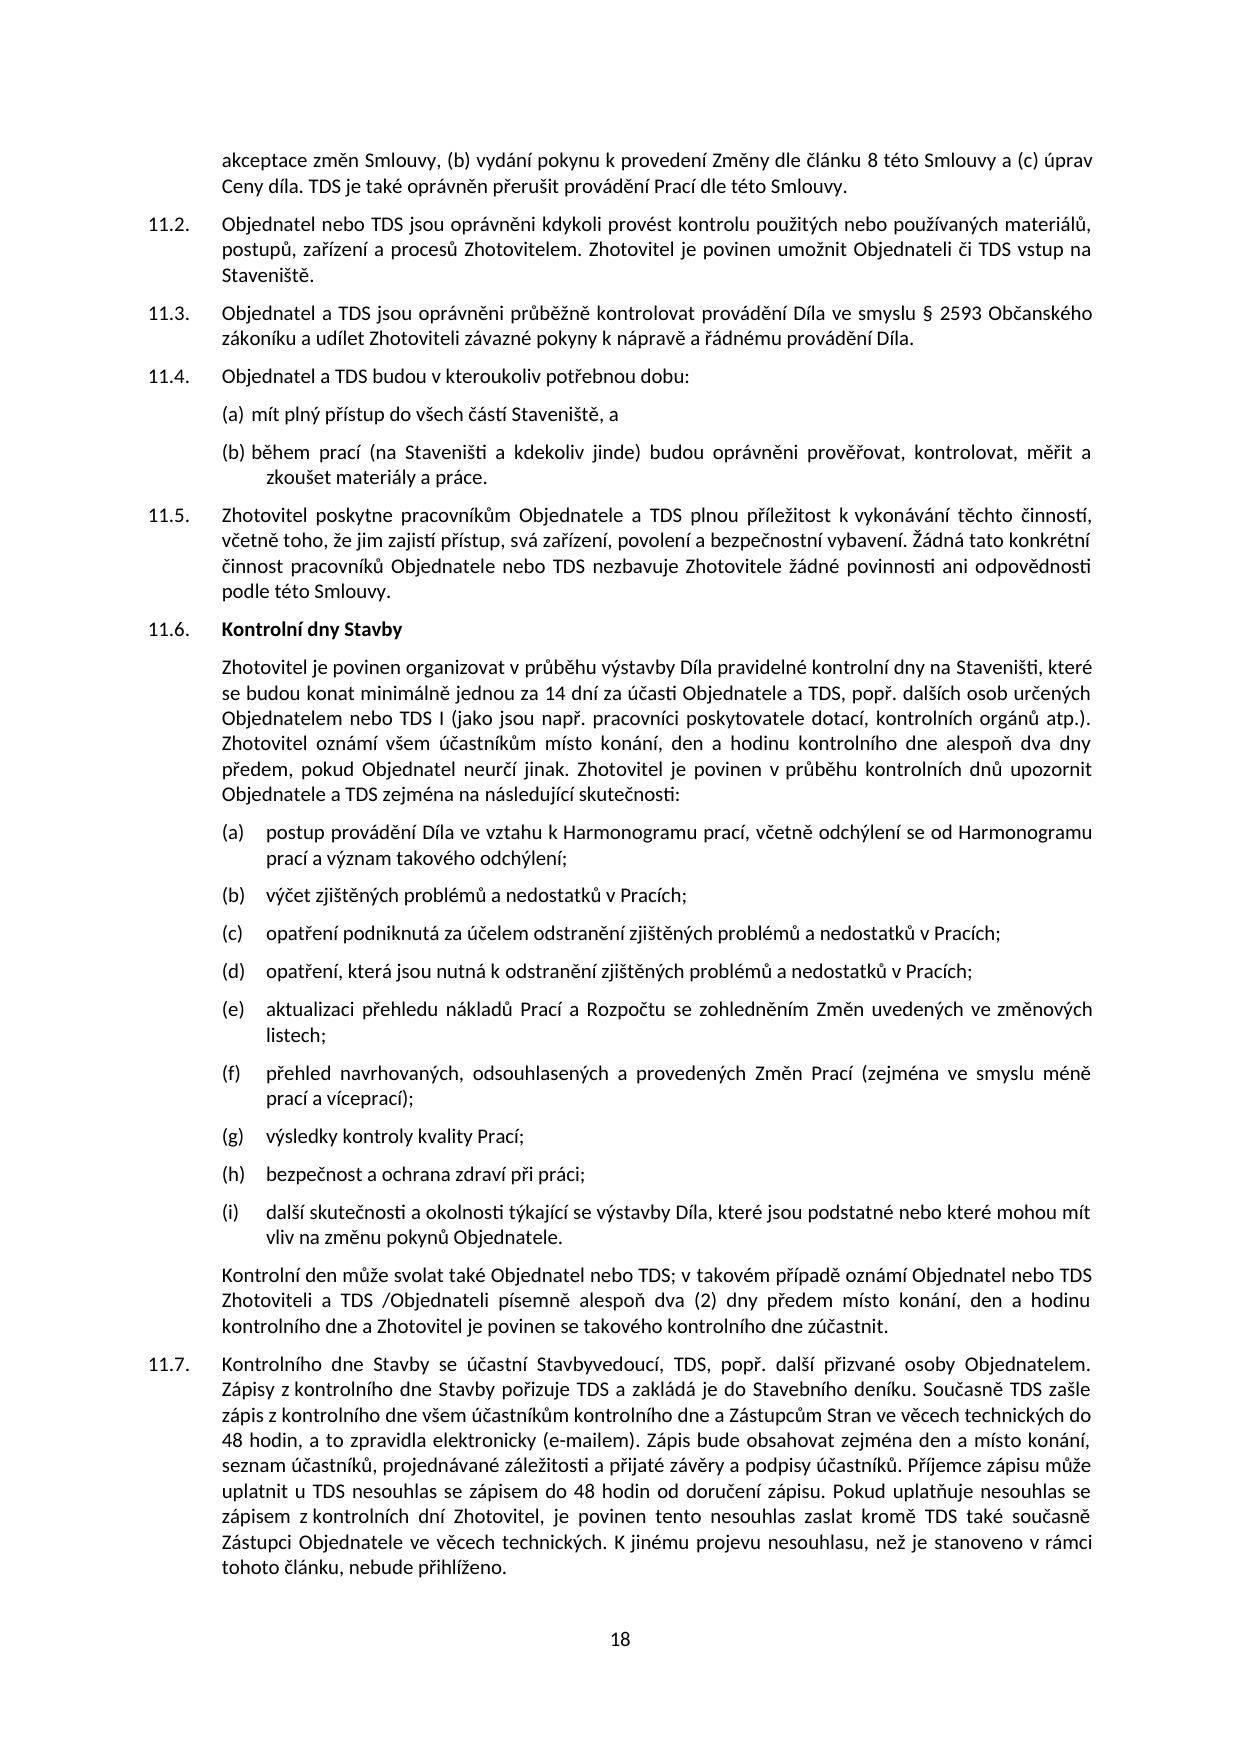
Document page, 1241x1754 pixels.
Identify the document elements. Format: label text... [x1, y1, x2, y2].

list opatření, která jsou nutná k odstranění zjištěných problémů a nedostatků v Pracích; [222, 958, 1092, 984]
list aktualizaci přehledu nákladů Prací a Rozpočtu se zohledněním Změn uvedených ve změnových listech; [222, 996, 1092, 1047]
subtitle Objednatel a TDS budou v kteroukoliv potřebnou dobu: [148, 363, 1092, 388]
list mít plný přístup do všech částí Staveniště, a [222, 401, 1092, 426]
subtitle Zhotovitel poskytne pracovníkům Objednatele a TDS plnou příležitost k vykonávání těchto činností, včetně toho, že jim zajistí přístup, svá zařízení, povolení a bezpečnostní vybavení. Žádná tato konkrétní činnost pracovníků Objednatele nebo TDS nezbavuje Zhotovitele žádné povinnosti ani odpovědnosti podle této Smlouvy. [148, 502, 1092, 604]
subtitle Kontrolní den může svolat také Objednatel nebo TDS; v takovém případě oznámí Objednatel nebo TDS Zhotoviteli a TDS /Objednateli písemně alespoň dva (2) dny předem místo konání, den a hodinu kontrolního dne a Zhotovitel je povinen se takového kontrolního dne zúčastnit. [222, 1262, 1092, 1338]
subtitle Objednatel nebo TDS jsou oprávněni kdykoli provést kontrolu použitých nebo používaných materiálů, postupů, zařízení a procesů Zhotovitelem. Zhotovitel je povinen umožnit Objednateli či TDS vstup na Staveniště. [148, 211, 1092, 287]
subtitle Kontrolního dne Stavby se účastní Stavbyvedoucí, TDS, popř. další přizvané osoby Objednatelem. Zápisy z kontrolního dne Stavby pořizuje TDS a zakládá je do Stavebního deníku. Současně TDS zašle zápis z kontrolního dne všem účastníkům kontrolního dne a Zástupcům Stran ve věcech technických do 48 hodin, a to zpravidla elektronicky (e-mailem). Zápis bude obsahovat zejména den a místo konání, seznam účastníků, projednávané záležitosti a přijaté závěry a podpisy účastníků. Příjemce zápisu může uplatnit u TDS nesouhlas se zápisem do 48 hodin od doručení zápisu. Pokud uplatňuje nesouhlas se zápisem z kontrolních dní Zhotovitel, je povinen tento nesouhlas zaslat kromě TDS také současně Zástupci Objednatele ve věcech technických. K jinému projevu nesouhlasu, než je stanoveno v rámci tohoto článku, nebude přihlíženo. [148, 1351, 1092, 1580]
list během prací (na Staveništi a kdekoliv jinde) budou oprávněni prověřovat, kontrolovat, měřit a zkoušet materiály a práce. [222, 439, 1092, 490]
list postup provádění Díla ve vztahu k Harmonogramu prací, včetně odchýlení se od Harmonogramu prací a význam takového odchýlení; [222, 819, 1092, 870]
subtitle Objednatel a TDS jsou oprávněni průběžně kontrolovat provádění Díla ve smyslu § 2593 Občanského zákoníku a udílet Zhotoviteli závazné pokyny k nápravě a řádnému provádění Díla. [148, 300, 1092, 351]
list výsledky kontroly kvality Prací; [222, 1123, 1092, 1148]
list bezpečnost a ochrana zdraví při práci; [222, 1161, 1092, 1186]
list přehled navrhovaných, odsouhlasených a provedených Změn Prací (zejména ve smyslu méně prací a víceprací); [222, 1060, 1092, 1111]
list výčet zjištěných problémů a nedostatků v Pracích; [222, 883, 1092, 908]
subtitle Kontrolní dny Stavby [148, 616, 1092, 642]
list další skutečnosti a okolnosti týkající se výstavby Díla, které jsou podstatné nebo které mohou mít vliv na změnu pokynů Objednatele. [222, 1199, 1092, 1250]
list opatření podniknutá za účelem odstranění zjištěných problémů a nedostatků v Pracích; [222, 921, 1092, 946]
subtitle Zhotovitel je povinen organizovat v průběhu výstavby Díla pravidelné kontrolní dny na Staveništi, které se budou konat minimálně jednou za 14 dní za účasti Objednatele a TDS, popř. dalších osob určených Objednatelem nebo TDS I (jako jsou např. pracovníci poskytovatele dotací, kontrolních orgánů atp.). Zhotovitel oznámí všem účastníkům místo konání, den a hodinu kontrolního dne alespoň dva dny předem, pokud Objednatel neurčí jinak. Zhotovitel je povinen v průběhu kontrolních dnů upozornit Objednatele a TDS zejména na následující skutečnosti: [222, 654, 1092, 807]
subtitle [222, 148, 1092, 198]
